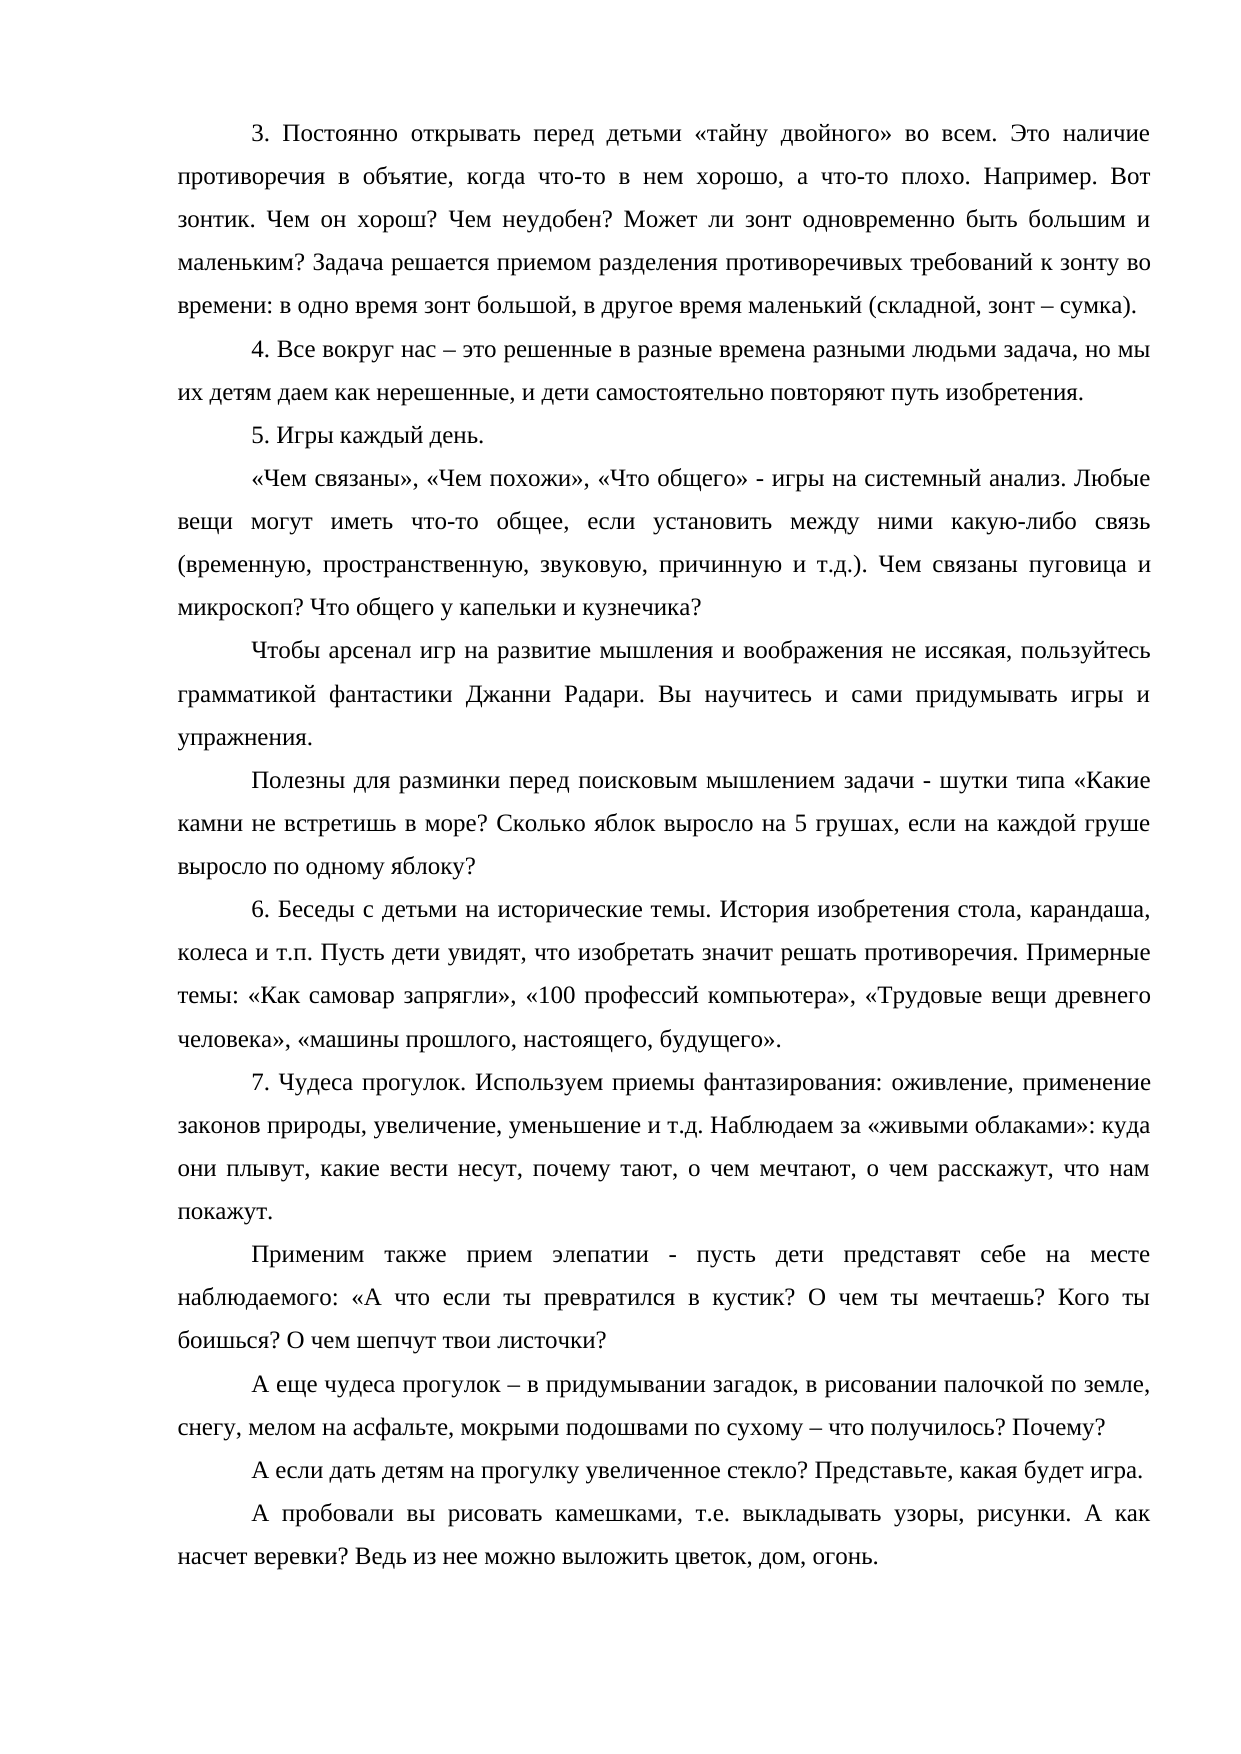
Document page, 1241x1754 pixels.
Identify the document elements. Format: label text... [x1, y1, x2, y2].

text 7. Чудеса прогулок. Используем приемы фантазирования: оживление, применение законов природы, увеличение, уменьшение и т.д. Наблюдаем за «живыми облаками»: куда они плывут, какие вести несут, почему тают, о чем мечтают, о чем расскажут, что нам покажут. [177, 1067, 1152, 1225]
text Применим также прием элепатии - пусть дети представят себе на месте наблюдаемого: «А что если ты превратился в кустик? О чем ты мечтаешь? Кого ты боишься? О чем шепчут твои листочки? [177, 1239, 1152, 1354]
text 6. Беседы с детьми на исторические темы. История изобретения стола, карандаша, колеса и т.п. Пусть дети увидят, что изобретать значит решать противоречия. Примерные темы: «Как самовар запрягли», «100 профессий компьютера», «Трудовые вещи древнего человека», «машины прошлого, настоящего, будущего». [177, 894, 1152, 1052]
text Полезны для разминки перед поисковым мышлением задачи - шутки типа «Какие камни не встретишь в море? Сколько яблок выросло на 5 грушах, если на каждой груше выросло по одному яблоку? [177, 765, 1152, 880]
text «Чем связаны», «Чем похожи», «Что общего» - игры на системный анализ. Любые вещи могут иметь что-то общее, если установить между ними какую-либо связь (временную, пространственную, звуковую, причинную и т.д.). Чем связаны пуговица и микроскоп? Что общего у капельки и кузнечика? [177, 463, 1152, 621]
text А пробовали вы рисовать камешками, т.е. выкладывать узоры, рисунки. А как насчет веревки? Ведь из нее можно выложить цветок, дом, огонь. [177, 1498, 1152, 1570]
text А еще чудеса прогулок – в придумывании загадок, в рисовании палочкой по земле, снегу, мелом на асфальте, мокрыми подошвами по сухому – что получилось? Почему? [177, 1369, 1152, 1441]
text 4. Все вокруг нас – это решенные в разные времена разными людьми задача, но мы их детям даем как нерешенные, и дети самостоятельно повторяют путь изобретения. [177, 334, 1152, 406]
text А если дать детям на прогулку увеличенное стекло? Представьте, какая будет игра. [177, 1455, 1152, 1484]
text 5. Игры каждый день. [177, 420, 1152, 449]
text Чтобы арсенал игр на развитие мышления и воображения не иссякая, пользуйтесь грамматикой фантастики Джанни Радари. Вы научитесь и сами придумывать игры и упражнения. [177, 636, 1152, 751]
text 3. Постоянно открывать перед детьми «тайну двойного» во всем. Это наличие противоречия в объятие, когда что-то в нем хорошо, а что-то плохо. Например. Вот зонтик. Чем он хорош? Чем неудобен? Может ли зонт одновременно быть большим и маленьким? Задача решается приемом разделения противоречивых требований к зонту во времени: в одно время зонт большой, в другое время маленький (складной, зонт – сумка). [177, 118, 1152, 319]
